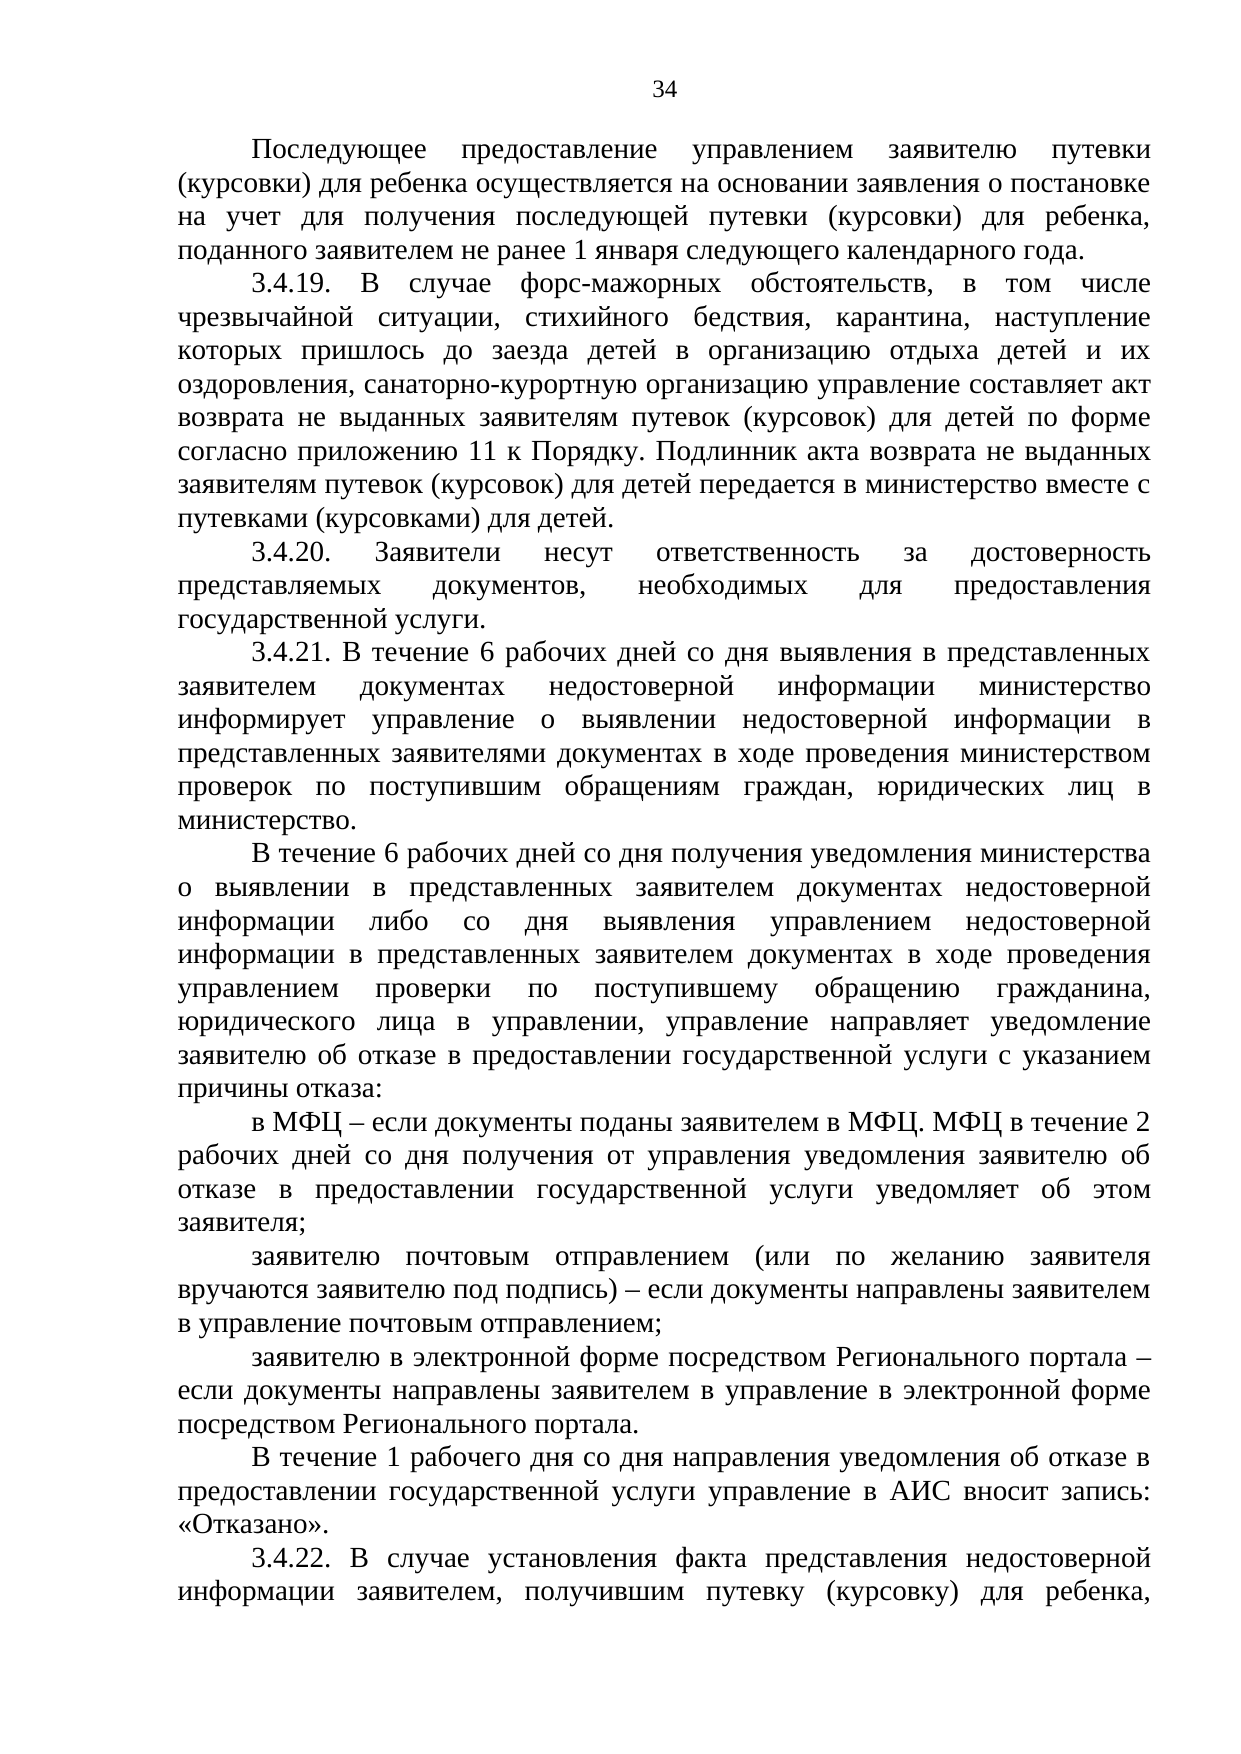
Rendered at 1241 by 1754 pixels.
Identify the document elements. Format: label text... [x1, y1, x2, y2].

text заявителю почтовым отправлением (или по желанию заявителя вручаются заявителю под подпись) – если документы направлены заявителем в управление почтовым отправлением; [177, 1238, 1152, 1339]
text заявителю в электронной форме посредством Регионального портала – если документы направлены заявителем в управление в электронной форме посредством Регионального портала. [177, 1339, 1152, 1439]
text 3.4.20. Заявители несут ответственность за достоверность представляемых документов, необходимых для предоставления государственной услуги. [177, 534, 1152, 634]
text В течение 1 рабочего дня со дня направления уведомления об отказе в предоставлении государственной услуги управление в АИС вносит запись: «Отказано». [177, 1439, 1152, 1540]
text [177, 1540, 1152, 1607]
text В течение 6 рабочих дней со дня получения уведомления министерства о выявлении в представленных заявителем документах недостоверной информации либо со дня выявления управлением недостоверной информации в представленных заявителем документах в ходе проведения управлением проверки по поступившему обращению гражданина, юридического лица в управлении, управление направляет уведомление заявителю об отказе в предоставлении государственной услуги с указанием причины отказа: [177, 836, 1152, 1104]
text в МФЦ – если документы поданы заявителем в МФЦ. МФЦ в течение 2 рабочих дней со дня получения от управления уведомления заявителю об отказе в предоставлении государственной услуги уведомляет об этом заявителя; [177, 1104, 1152, 1238]
text 3.4.19. В случае форс-мажорных обстоятельств, в том числе чрезвычайной ситуации, стихийного бедствия, карантина, наступление которых пришлось до заезда детей в организацию отдыха детей и их оздоровления, санаторно-курортную организацию управление составляет акт возврата не выданных заявителям путевок (курсовок) для детей по форме согласно приложению 11 к Порядку. Подлинник акта возврата не выданных заявителям путевок (курсовок) для детей передается в министерство вместе с путевками (курсовками) для детей. [177, 265, 1152, 534]
text 3.4.21. В течение 6 рабочих дней со дня выявления в представленных заявителем документах недостоверной информации министерство информирует управление о выявлении недостоверной информации в представленных заявителями документах в ходе проведения министерством проверок по поступившим обращениям граждан, юридических лиц в министерство. [177, 634, 1152, 836]
